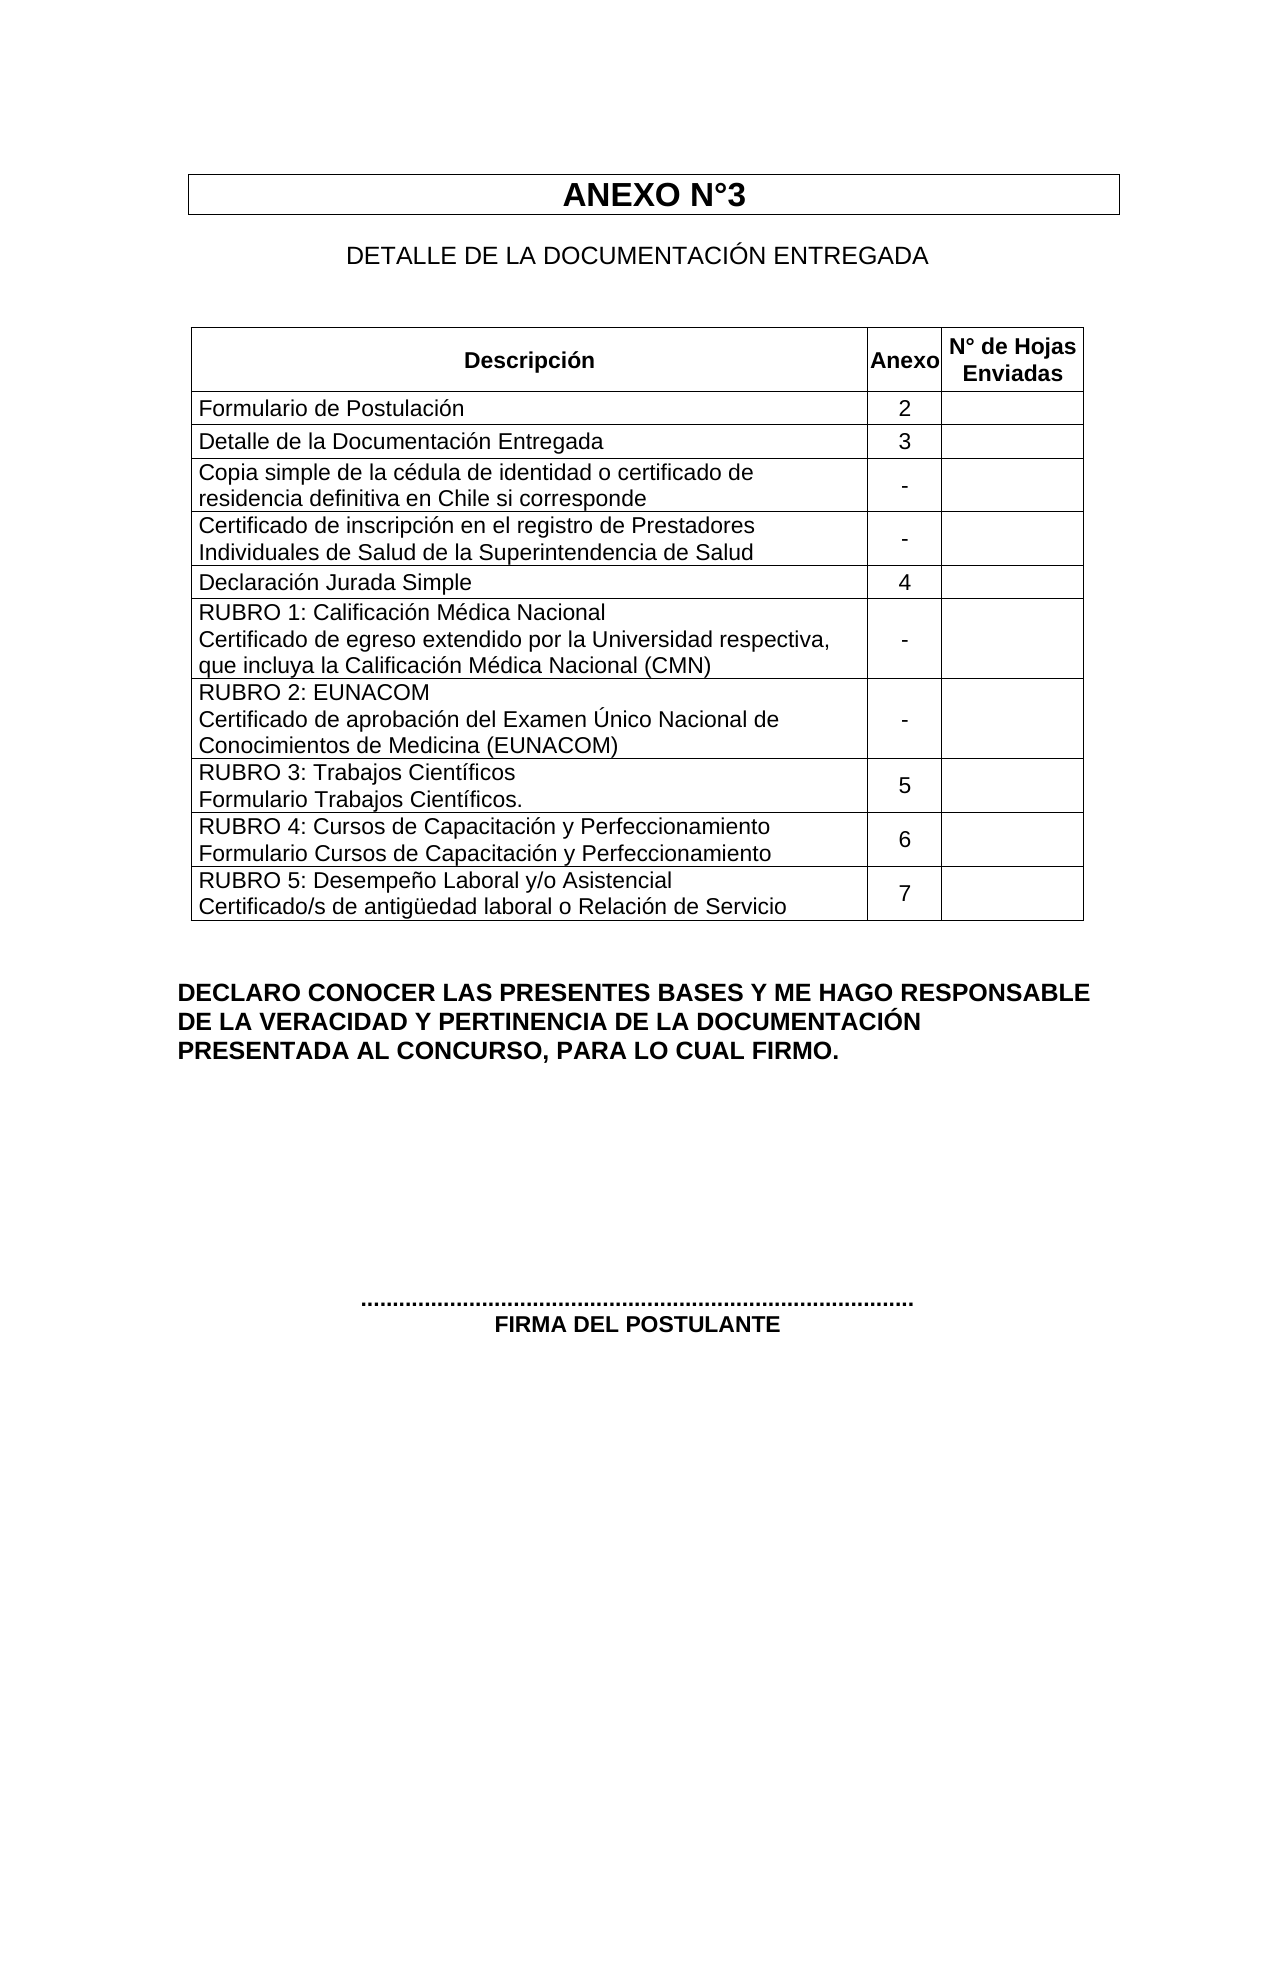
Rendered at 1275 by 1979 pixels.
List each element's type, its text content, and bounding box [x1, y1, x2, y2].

table_cell [942, 512, 1083, 565]
table_cell RUBRO 1: Calificación Médica Nacional Certificado de egreso extendido por la Universidad respectiva, que incluya la Calificación Médica Nacional (CMN) [192, 599, 867, 678]
text ....................................................................................... [177, 1285, 1098, 1311]
text FIRMA DEL POSTULANTE [177, 1311, 1098, 1337]
table_cell - [868, 512, 941, 565]
table_cell [942, 813, 1083, 866]
table_cell 2 [868, 392, 941, 424]
table_cell - [868, 679, 941, 758]
table_cell RUBRO 2: EUNACOM Certificado de aprobación del Examen Único Nacional de Conocimientos de Medicina (EUNACOM) [192, 679, 867, 758]
table_cell [942, 459, 1083, 511]
table_cell Formulario de Postulación [192, 392, 867, 424]
table_cell - [868, 599, 941, 678]
table_cell RUBRO 5: Desempeño Laboral y/o Asistencial Certificado/s de antigüedad laboral o Relación de Servicio [192, 867, 867, 919]
table_cell [942, 679, 1083, 758]
text DETALLE DE LA DOCUMENTACIÓN ENTREGADA [177, 241, 1098, 270]
table_cell RUBRO 4: Cursos de Capacitación y Perfeccionamiento Formulario Cursos de Capacitación y Perfeccionamiento [192, 813, 867, 866]
table_cell RUBRO 3: Trabajos Científicos Formulario Trabajos Científicos. [192, 759, 867, 812]
table_cell 4 [868, 566, 941, 598]
table_cell [942, 759, 1083, 812]
table_cell Certificado de inscripción en el registro de Prestadores Individuales de Salud de la Superintendencia de Salud [192, 512, 867, 565]
table_header Anexo [868, 328, 941, 391]
table_cell [942, 425, 1083, 457]
table_header N° de Hojas Enviadas [942, 328, 1083, 391]
table_cell Detalle de la Documentación Entregada [192, 425, 867, 457]
text DECLARO CONOCER LAS PRESENTES BASES Y ME HAGO RESPONSABLE DE LA VERACIDAD Y PERTINENCIA DE LA DOCUMENTACIÓN PRESENTADA AL CONCURSO, PARA LO CUAL FIRMO. [177, 978, 1098, 1064]
table_cell [942, 867, 1083, 919]
table_cell 3 [868, 425, 941, 457]
table_header Descripción [192, 328, 867, 391]
table_cell 7 [868, 867, 941, 919]
table_cell 6 [868, 813, 941, 866]
table_cell [942, 599, 1083, 678]
table_cell Declaración Jurada Simple [192, 566, 867, 598]
table_cell Copia simple de la cédula de identidad o certificado de residencia definitiva en Chile si corresponde [192, 459, 867, 511]
table_header ANEXO N°3 [189, 175, 1119, 213]
table_cell [942, 566, 1083, 598]
table_cell [942, 392, 1083, 424]
table_cell - [868, 459, 941, 511]
table_cell 5 [868, 759, 941, 812]
